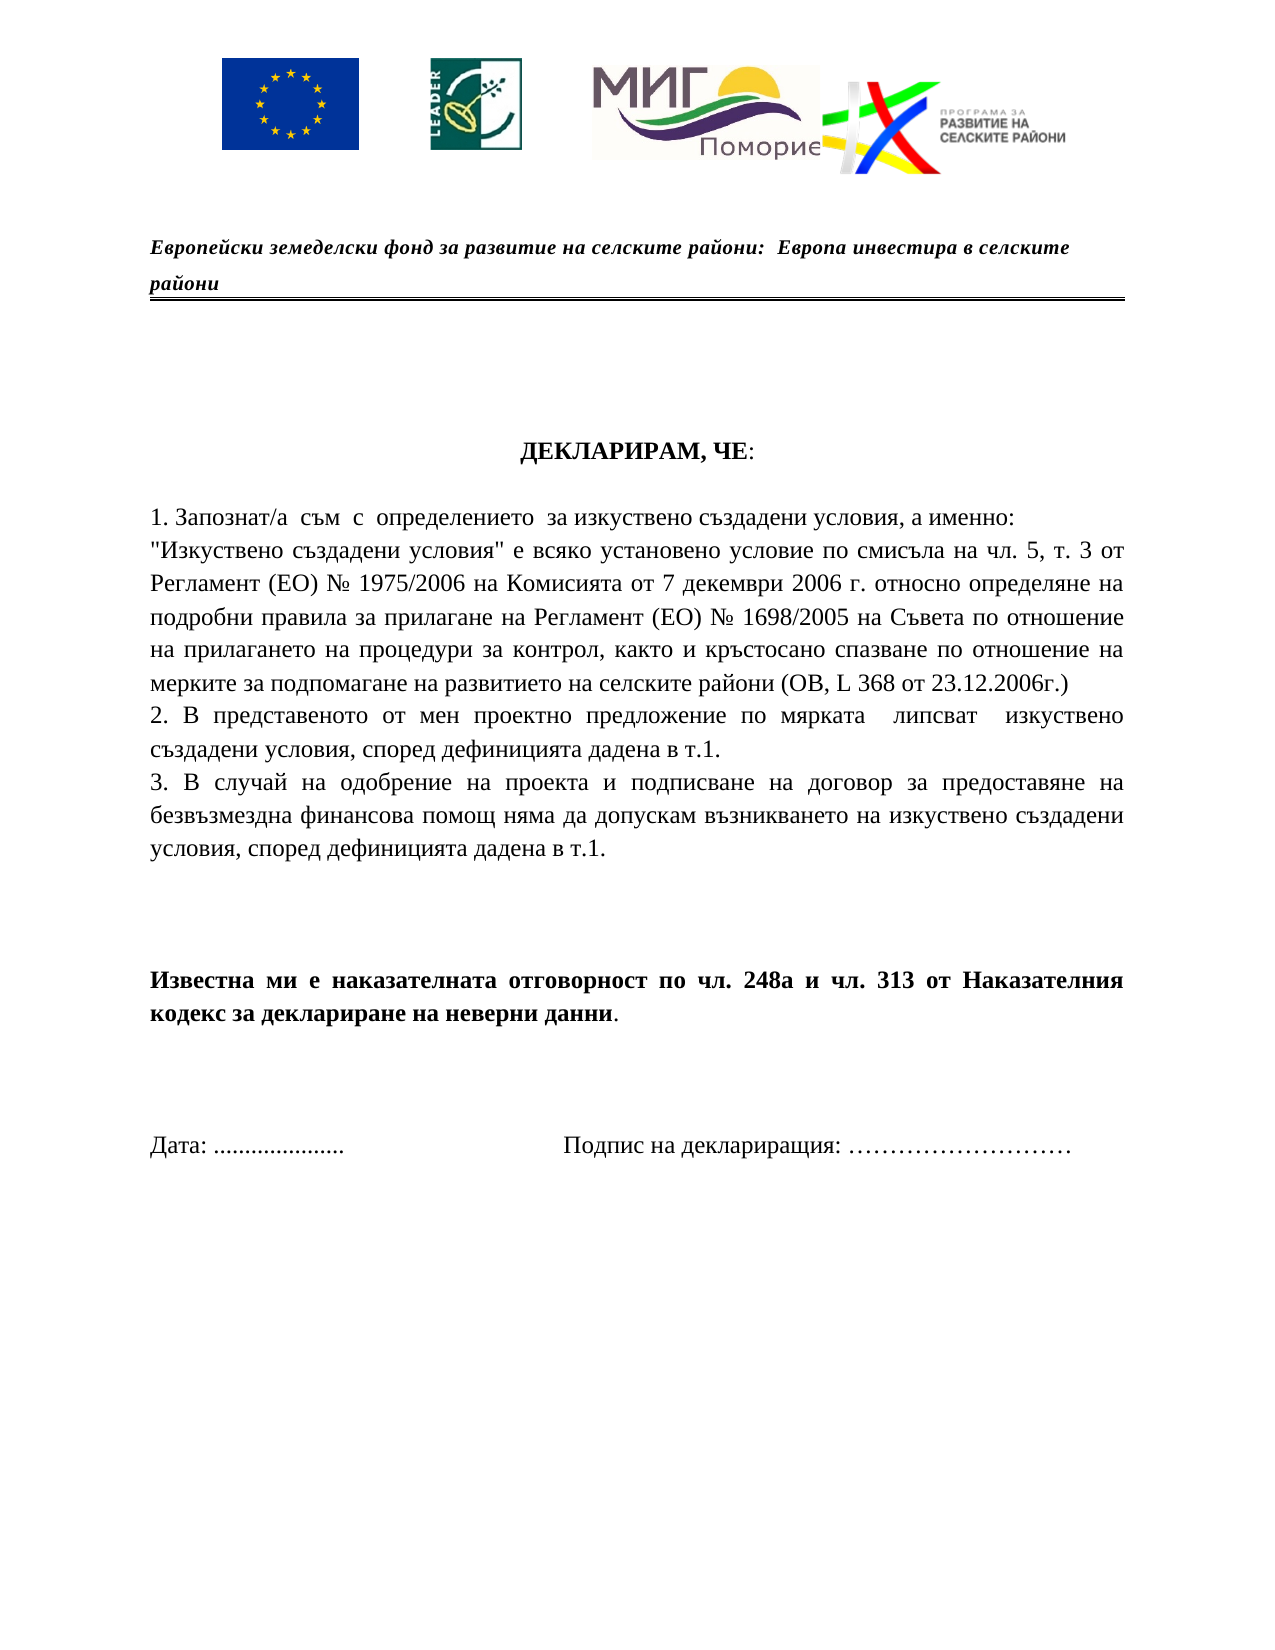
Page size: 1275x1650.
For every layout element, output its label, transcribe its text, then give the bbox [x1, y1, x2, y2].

picture [430, 58, 522, 150]
text ДЕКЛАРИРАМ, ЧЕ: [150, 436, 1125, 465]
text 1. Запознат/а съм с определението за изкуствено създадени условия, а именно: [150, 502, 1125, 531]
text Известна ми е наказателната отговорност по чл. 248а и чл. 313 от Наказателния кодекс за деклариране на неверни данни. [150, 965, 1125, 1027]
picture [592, 65, 1076, 181]
text 2. В представеното от мен проектно предложение по мярката липсват изкуствено създадени условия, според дефиницията дадена в т.1. [150, 701, 1125, 762]
text 3. В случай на одобрение на проекта и подписване на договор за предоставяне на безвъзмездна финансова помощ няма да допускам възникването на изкуствено създадени условия, според дефиницията дадена в т.1. [150, 767, 1125, 861]
text "Изкуствено създадени условия" е всяко установено условие по смисъла на чл. 5, т. 3 от Регламент (ЕО) № 1975/2006 на Комисията от 7 декември 2006 г. относно определяне на подробни правила за прилагане на Регламент (ЕО) № 1698/2005 на Съвета по отношение на прилагането на процедури за контрол, както и кръстосано спазване по отношение на мерките за подпомагане на развитието на селските райони (ОВ, L 368 от 23.12.2006г.) [150, 536, 1125, 696]
text Дата: ..................... Подпис на деклариращия: ……………………… [150, 1130, 1125, 1159]
picture [222, 58, 359, 150]
